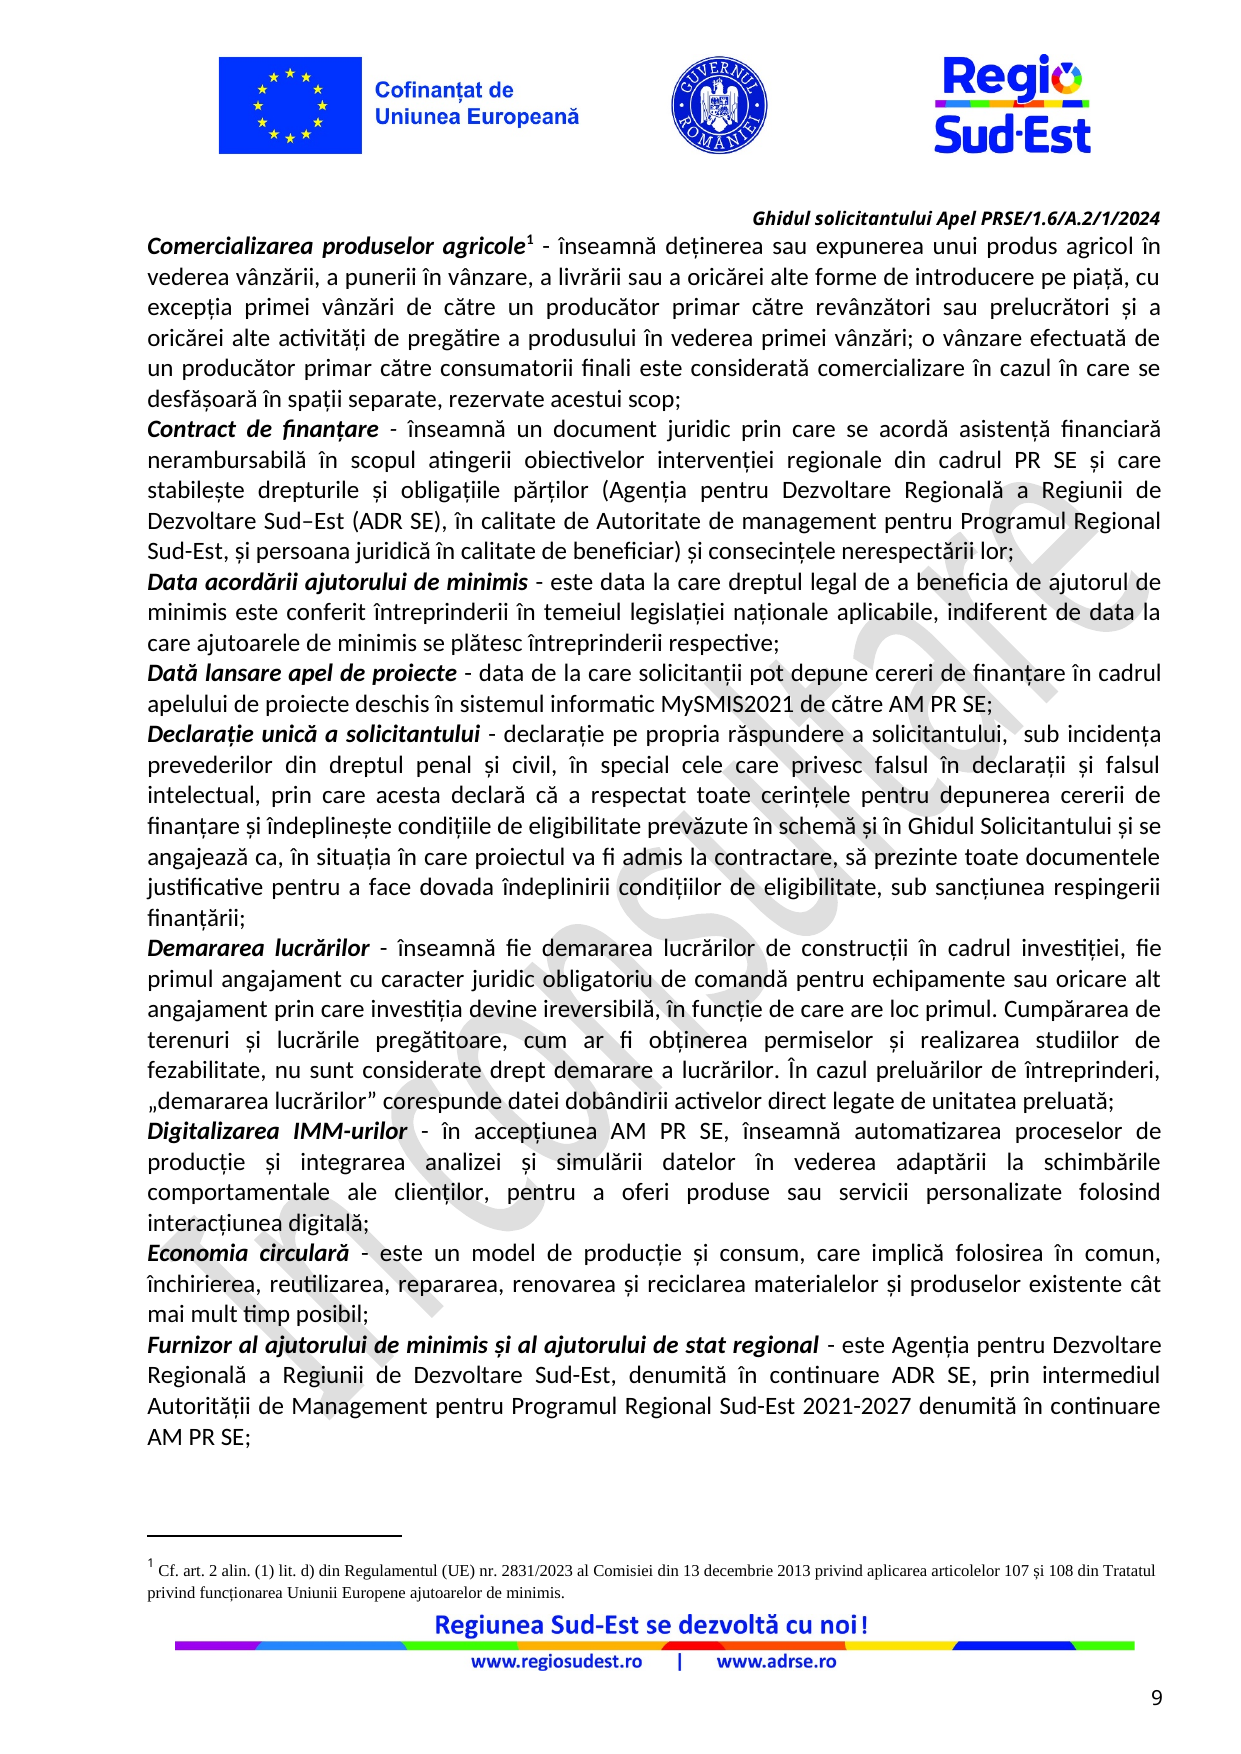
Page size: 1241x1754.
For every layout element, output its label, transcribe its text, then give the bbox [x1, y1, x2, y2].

text Dată lansare apel de proiecte - data de la care solicitanții pot depune cereri de finanțare în cadrul apelului de proiecte deschis în sistemul informatic MySMIS2021 de către AM PR SE; [147, 658, 1162, 719]
picture [175, 1614, 1135, 1671]
text Demararea lucrărilor - înseamnă fie demararea lucrărilor de construcții în cadrul investiției, fie primul angajament cu caracter juridic obligatoriu de comandă pentru echipamente sau oricare alt angajament prin care investiția devine ireversibilă, în funcție de care are loc primul. Cumpărarea de terenuri și lucrările pregătitoare, cum ar fi obținerea permiselor și realizarea studiilor de fezabilitate, nu sunt considerate drept demarare a lucrărilor. În cazul preluărilor de întreprinderi, „demararea lucrărilor” corespunde datei dobândirii activelor direct legate de unitatea preluată; [147, 932, 1162, 1115]
picture [218, 54, 1091, 155]
text Furnizor al ajutorului de minimis și al ajutorului de stat regional - este Agenția pentru Dezvoltare Regională a Regiunii de Dezvoltare Sud-Est, denumită în continuare ADR SE, prin intermediul Autorității de Management pentru Programul Regional Sud-Est 2021-2027 denumită în continuare AM PR SE; [147, 1329, 1162, 1451]
text Declarație unică a solicitantului - declarație pe propria răspundere a solicitantului, sub incidența prevederilor din dreptul penal și civil, în special cele care privesc falsul în declarații și falsul intelectual, prin care acesta declară că a respectat toate cerințele pentru depunerea cererii de finanțare și îndeplinește condițiile de eligibilitate prevăzute în schemă și în Ghidul Solicitantului și se angajează ca, în situația în care proiectul va fi admis la contractare, să prezinte toate documentele justificative pentru a face dovada îndeplinirii condițiilor de eligibilitate, sub sancțiunea respingerii finanțării; [147, 719, 1162, 932]
text Economia circulară - este un model de producție și consum, care implică folosirea în comun, închirierea, reutilizarea, repararea, renovarea și reciclarea materialelor și produselor existente cât mai mult timp posibil; [147, 1237, 1162, 1329]
text Contract de finanțare - înseamnă un document juridic prin care se acordă asistență financiară nerambursabilă în scopul atingerii obiectivelor intervenției regionale din cadrul PR SE și care stabilește drepturile și obligațiile părților (Agenția pentru Dezvoltare Regională a Regiunii de Dezvoltare Sud–Est (ADR SE), în calitate de Autoritate de management pentru Programul Regional Sud-Est, și persoana juridică în calitate de beneficiar) și consecințele nerespectării lor; [147, 413, 1162, 566]
text Digitalizarea IMM-urilor - în accepțiunea AM PR SE, înseamnă automatizarea proceselor de producție și integrarea analizei și simulării datelor în vederea adaptării la schimbările comportamentale ale clienților, pentru a oferi produse sau servicii personalizate folosind interacțiunea digitală; [147, 1115, 1162, 1237]
text Data acordării ajutorului de minimis - este data la care dreptul legal de a beneficia de ajutorul de minimis este conferit întreprinderii în temeiul legislației naționale aplicabile, indiferent de data la care ajutoarele de minimis se plătesc întreprinderii respective; [147, 566, 1162, 658]
text Comercializarea produselor agricole - înseamnă deținerea sau expunerea unui produs agricol în vederea vânzării, a punerii în vânzare, a livrării sau a oricărei alte forme de introducere pe piață, cu excepția primei vânzări de către un producător primar către revânzători sau prelucrători și a oricărei alte activități de pregătire a produsului în vederea primei vânzări; o vânzare efectuată de un producător primar către consumatorii finali este considerată comercializare în cazul în care se desfășoară în spații separate, rezervate acestui scop; [147, 230, 1162, 413]
